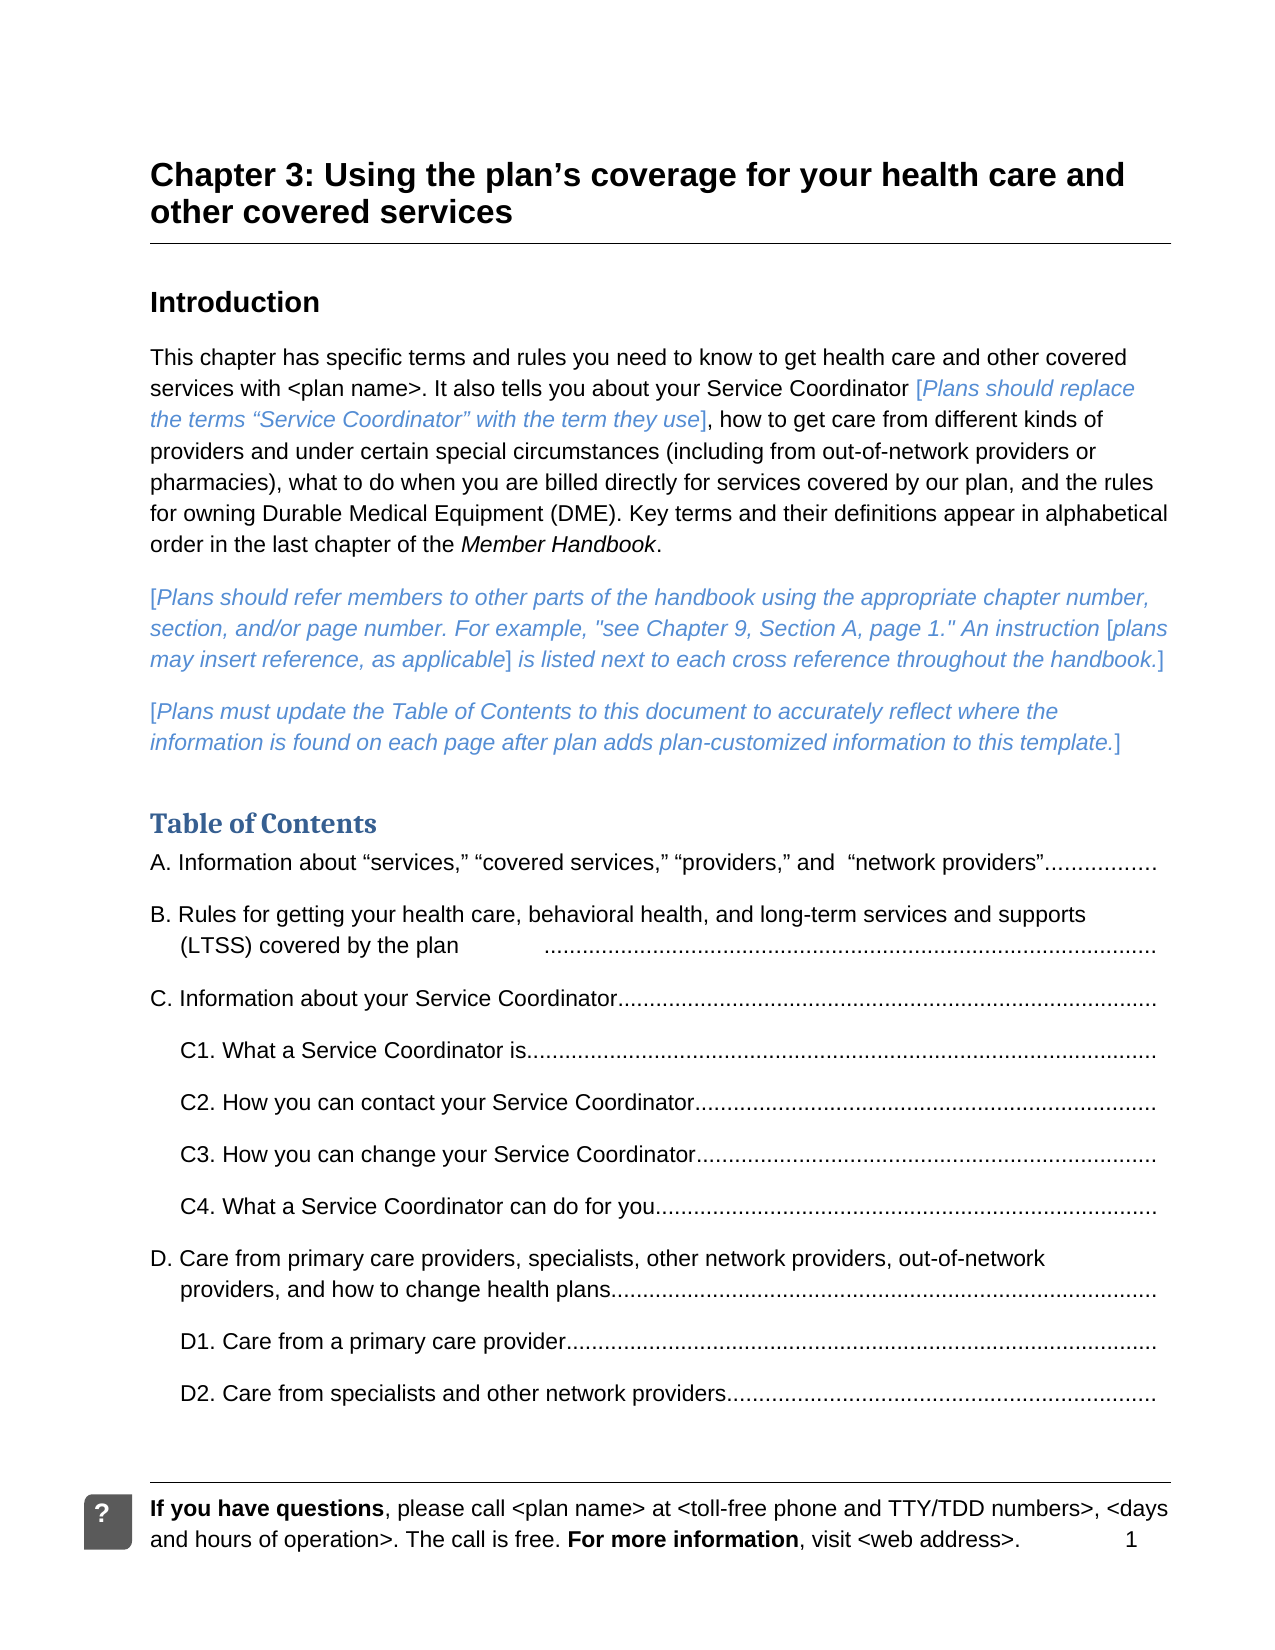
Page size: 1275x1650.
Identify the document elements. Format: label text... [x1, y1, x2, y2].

text This chapter has specific terms and rules you need to know to get health care and other covered services with <plan name>. It also tells you about your Service Coordinator [Plans should replace the terms “Service Coordinator” with the term they use], how to get care from different kinds of providers and under certain special circumstances (including from out-of-network providers or pharmacies), what to do when you are billed directly for services covered by our plan, and the rules for owning Durable Medical Equipment (DME). Key terms and their definitions appear in alphabetical order in the last chapter of the Member Handbook. [150, 340, 1171, 559]
subtitle Chapter 3: Using the plan’s coverage for your health care and other covered services [150, 156, 1171, 243]
text Introduction [150, 282, 1171, 319]
text [Plans should refer members to other parts of the handbook using the appropriate chapter number, section, and/or page number. For example, "see Chapter 9, Section A, page 1." An instruction [plans may insert reference, as applicable] is listed next to each cross reference throughout the handbook.] [150, 580, 1171, 674]
text [Plans must update the Table of Contents to this document to accurately reflect where the information is found on each page after plan adds plan-customized information to this template.] [150, 694, 1171, 757]
